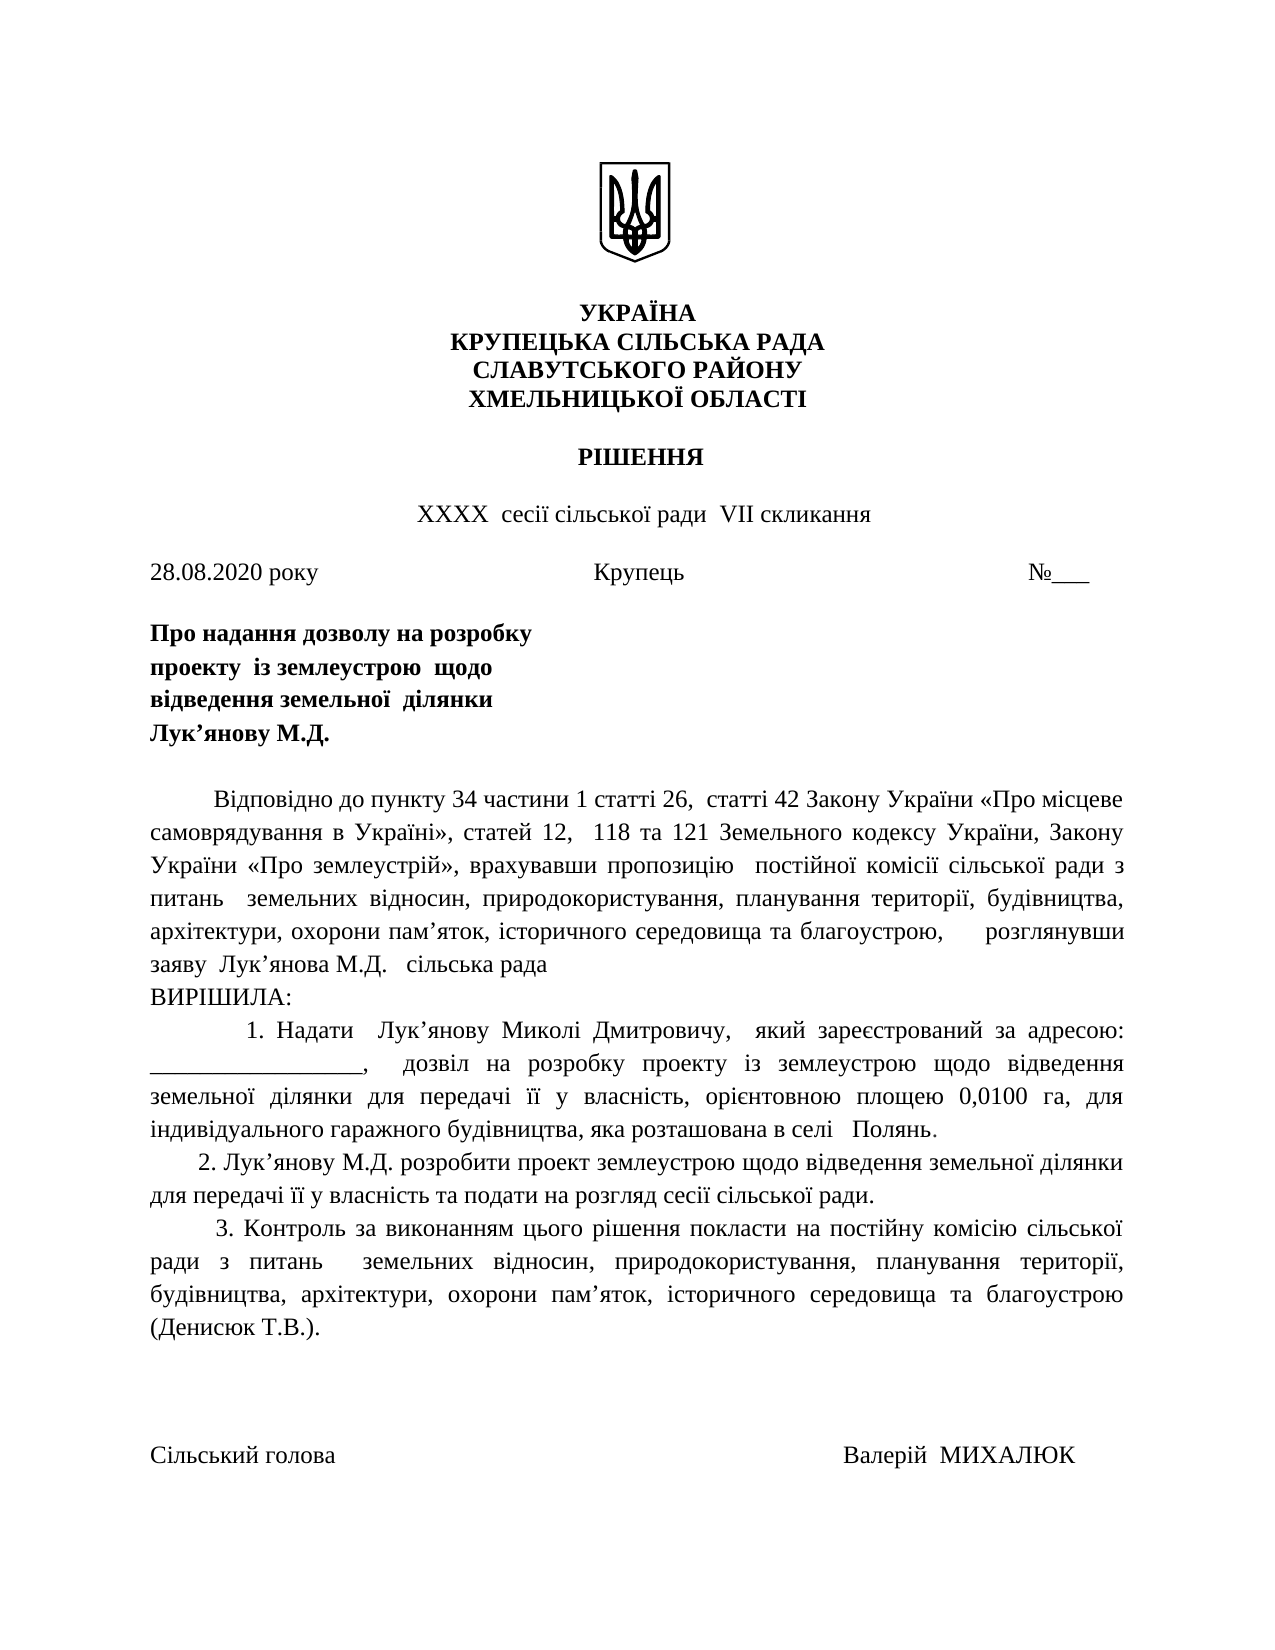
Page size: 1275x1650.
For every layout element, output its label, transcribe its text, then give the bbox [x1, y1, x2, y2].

text проекту із землеустрою щодо [150, 652, 1125, 680]
text УКРАЇНА [150, 298, 1125, 327]
text Лук’янову М.Д. [150, 718, 1125, 746]
text Сільський голова Валерій МИХАЛЮК [150, 1440, 1125, 1468]
text 1. Надати Лук’янову Миколі Дмитровичу, який зареєстрований за адресою: _________________, дозвіл на розробку проекту із землеустрою щодо відведення земельної ділянки для передачі її у власність, орієнтовною площею 0,0100 га, для індивідуального гаражного будівництва, яка розташована в селі Полянь. [150, 1015, 1125, 1143]
text ХХХХ сесії сільської ради VІІ скликання [150, 499, 1125, 528]
text РІШЕННЯ [150, 442, 1125, 471]
text КРУПЕЦЬКА СІЛЬСЬКА РАДА [150, 327, 1125, 356]
text СЛАВУТСЬКОГО РАЙОНУ [150, 356, 1125, 384]
text Відповідно до пункту 34 частини 1 статті 26, статті 42 Закону України «Про місцеве самоврядування в Україні», статей 12, 118 та 121 Земельного кодексу України, Закону України «Про землеустрій», врахувавши пропозицію постійної комісії сільської ради з питань земельних відносин, природокористування, планування території, будівництва, архітектури, охорони пам’яток, історичного середовища та благоустрою, розглянувши заяву Лук’янова М.Д. сільська рада [150, 784, 1125, 977]
text 2. Лук’янову М.Д. розробити проект землеустрою щодо відведення земельної ділянки для передачі її у власність та подати на розгляд сесії сільської ради. [150, 1147, 1125, 1209]
text 28.08.2020 року Крупець №___ [150, 557, 1125, 586]
text відведення земельної ділянки [150, 684, 1125, 713]
text Про надання дозволу на розробку [150, 618, 1125, 647]
text 3. Контроль за виконанням цього рішення покласти на постійну комісію сільської ради з питань земельних відносин, природокористування, планування території, будівництва, архітектури, охорони пам’яток, історичного середовища та благоустрою (Денисюк Т.В.). [150, 1213, 1125, 1341]
text ВИРІШИЛА: [150, 982, 1125, 1011]
text ХМЕЛЬНИЦЬКОЇ ОБЛАСТІ [150, 384, 1125, 413]
